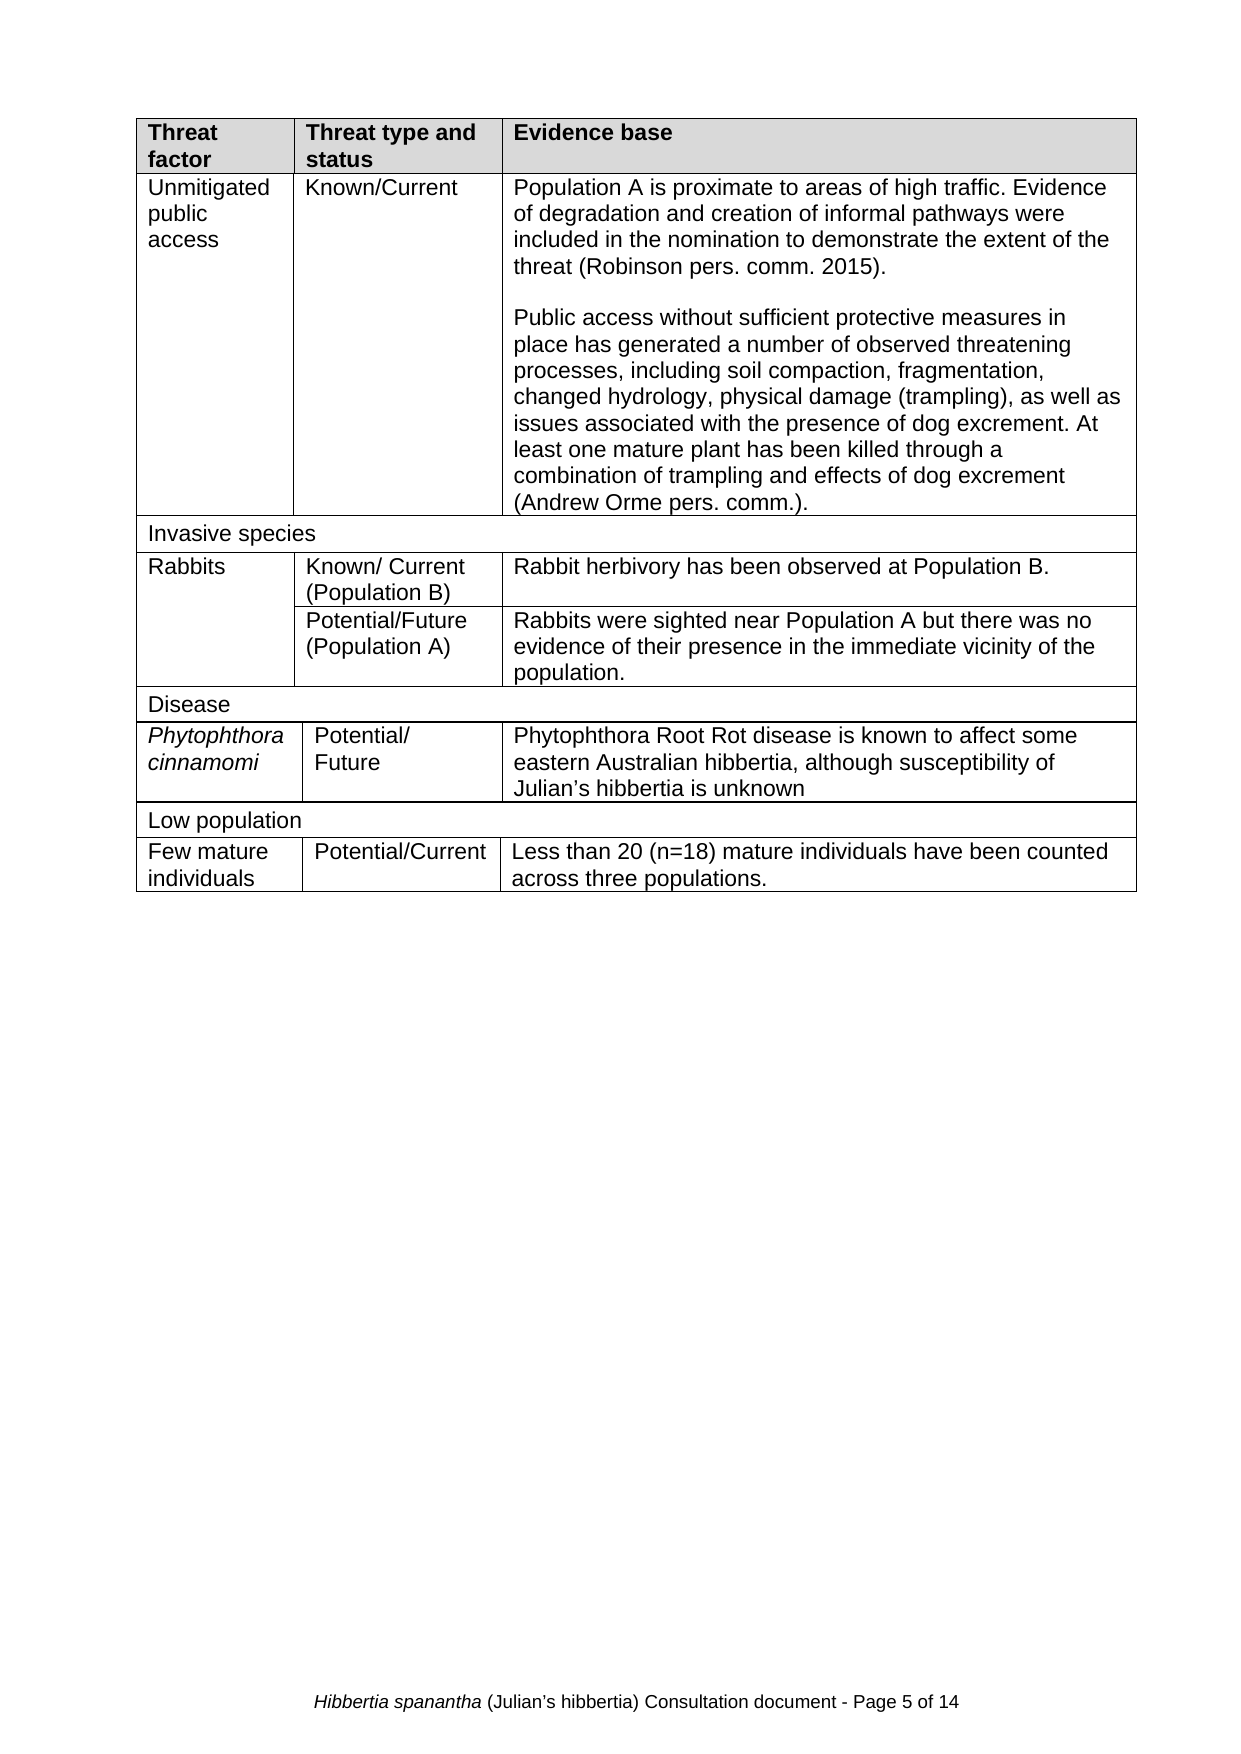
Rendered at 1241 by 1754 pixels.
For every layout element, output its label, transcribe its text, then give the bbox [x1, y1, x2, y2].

table_cell Less than 20 (n=18) mature individuals have been counted across three populations. [501, 838, 1136, 891]
table_cell Population A is proximate to areas of high traffic. Evidence of degradation and creation of informal pathways were included in the nomination to demonstrate the extent of the threat (Robinson pers. comm. 2015). Public access without sufficient protective measures in place has generated a number of observed threatening processes, including soil compaction, fragmentation, changed hydrology, physical damage (trampling), as well as issues associated with the presence of dog excrement. At least one mature plant has been killed through a combination of trampling and effects of dog excrement (Andrew Orme pers. comm.). [503, 174, 1136, 515]
table_cell Phytophthora Root Rot disease is known to affect some eastern Australian hibbertia, although susceptibility of Julian’s hibbertia is unknown [503, 723, 1136, 801]
table_cell Rabbit herbivory has been observed at Population B. [503, 553, 1136, 606]
table_cell Invasive species [137, 516, 1136, 552]
table_header Evidence base [503, 119, 1136, 173]
table_cell Potential/Current [303, 838, 500, 891]
table_cell Known/Current [294, 174, 502, 515]
table_cell Potential/ Future [303, 723, 502, 801]
table_header Threat factor [137, 119, 294, 173]
table_cell Unmitigated public access [137, 174, 293, 515]
table_cell Few mature individuals [137, 838, 302, 891]
table_cell Rabbits [137, 553, 294, 686]
table_cell Low population [137, 803, 1136, 837]
table_cell Potential/Future (Population A) [295, 607, 502, 686]
table_header Threat type and status [295, 119, 502, 173]
table_cell Phytophthora cinnamomi [137, 723, 302, 801]
table_cell Known/ Current (Population B) [295, 553, 502, 606]
table_cell Rabbits were sighted near Population A but there was no evidence of their presence in the immediate vicinity of the population. [503, 607, 1136, 686]
table_cell Disease [137, 687, 1136, 721]
